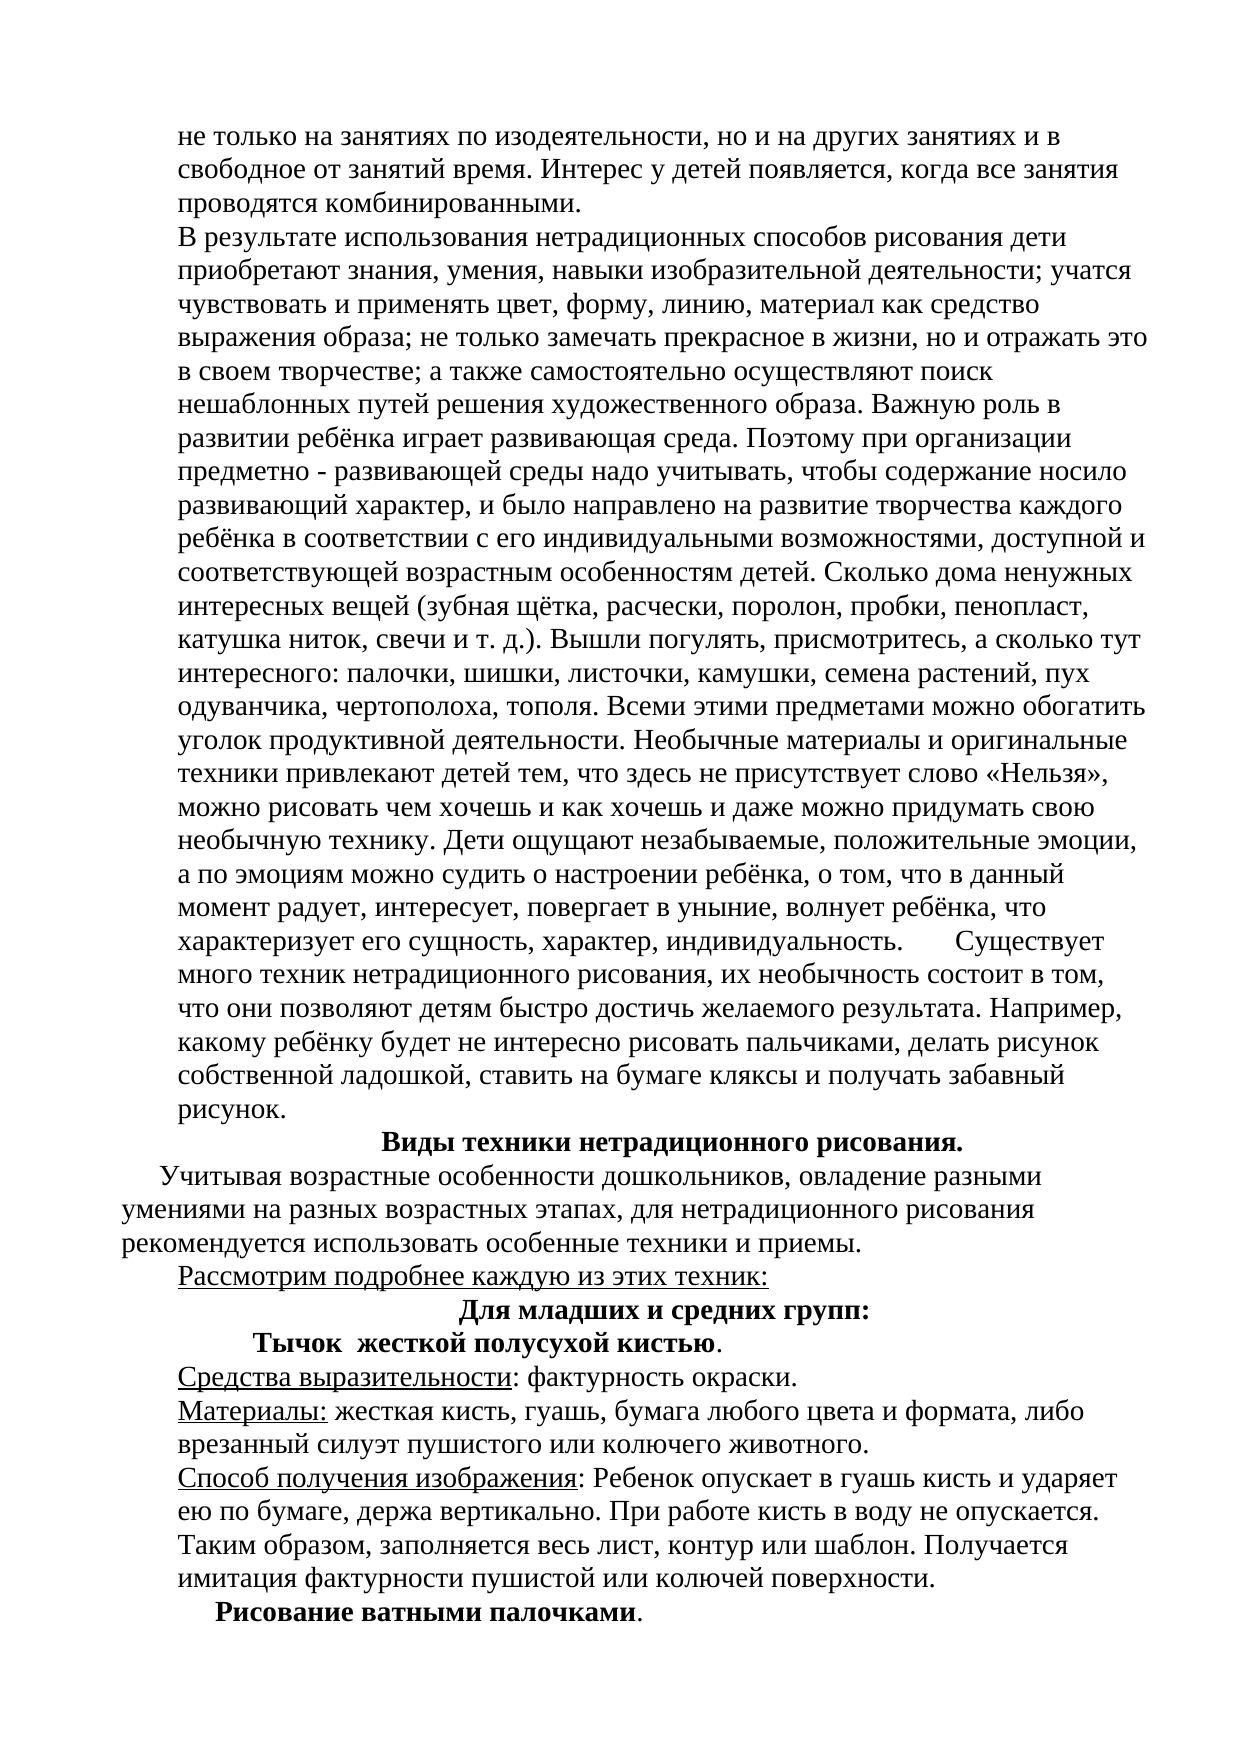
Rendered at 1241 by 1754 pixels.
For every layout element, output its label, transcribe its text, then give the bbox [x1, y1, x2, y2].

text Учитывая возрастные особенности дошкольников, овладение разными умениями на разных возрастных этапах, для нетрадиционного рисования рекомендуется использовать особенные техники и приемы. [121, 1158, 1171, 1258]
text Для младших и средних групп: [121, 1292, 1171, 1326]
text Рисование ватными палочками. [215, 1594, 1152, 1627]
text В результате использования нетрадиционных способов рисования дети приобретают знания, умения, навыки изобразительной деятельности; учатся чувствовать и применять цвет, форму, линию, материал как средство выражения образа; не только замечать прекрасное в жизни, но и отражать это в своем творчестве; а также самостоятельно осуществляют поиск нешаблонных путей решения художественного образа. Важную роль в развитии ребёнка играет развивающая среда. Поэтому при организации предметно - развивающей среды надо учитывать, чтобы содержание носило развивающий характер, и было направлено на развитие творчества каждого ребёнка в соответствии с его индивидуальными возможностями, доступной и соответствующей возрастным особенностям детей. Сколько дома ненужных интересных вещей (зубная щётка, расчески, поролон, пробки, пенопласт, катушка ниток, свечи и т. д.). Вышли погулять, присмотритесь, а сколько тут интересного: палочки, шишки, листочки, камушки, семена растений, пух одуванчика, чертополоха, тополя. Всеми этими предметами можно обогатить уголок продуктивной деятельности. Необычные материалы и оригинальные техники привлекают детей тем, что здесь не присутствует слово «Нельзя», можно рисовать чем хочешь и как хочешь и даже можно придумать свою необычную технику. Дети ощущают незабываемые, положительные эмоции, а по эмоциям можно судить о настроении ребёнка, о том, что в данный момент радует, интересует, повергает в уныние, волнует ребёнка, что характеризует его сущность, характер, индивидуальность. Существует много техник нетрадиционного рисования, их необычность состоит в том, что они позволяют детям быстро достичь желаемого результата. Например, какому ребёнку будет не интересно рисовать пальчиками, делать рисунок собственной ладошкой, ставить на бумаге кляксы и получать забавный рисунок. [177, 219, 1152, 1124]
text Материалы: жесткая кисть, гуашь, бумага любого цвета и формата, либо врезанный силуэт пушистого или колючего животного. [177, 1393, 1152, 1460]
text Виды техники нетрадиционного рисования. [177, 1124, 1171, 1158]
text Тычок жесткой полусухой кистью. [252, 1326, 1152, 1359]
text Способ получения изображения: Ребенок опускает в гуашь кисть и ударяет ею по бумаге, держа вертикально. При работе кисть в воду не опускается. Таким образом, заполняется весь лист, контур или шаблон. Получается имитация фактурности пушистой или колючей поверхности. [177, 1460, 1152, 1594]
text Рассмотрим подробнее каждую из этих техник: [177, 1258, 1171, 1292]
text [177, 118, 1152, 219]
text Средства выразительности: фактурность окраски. [177, 1359, 1152, 1393]
